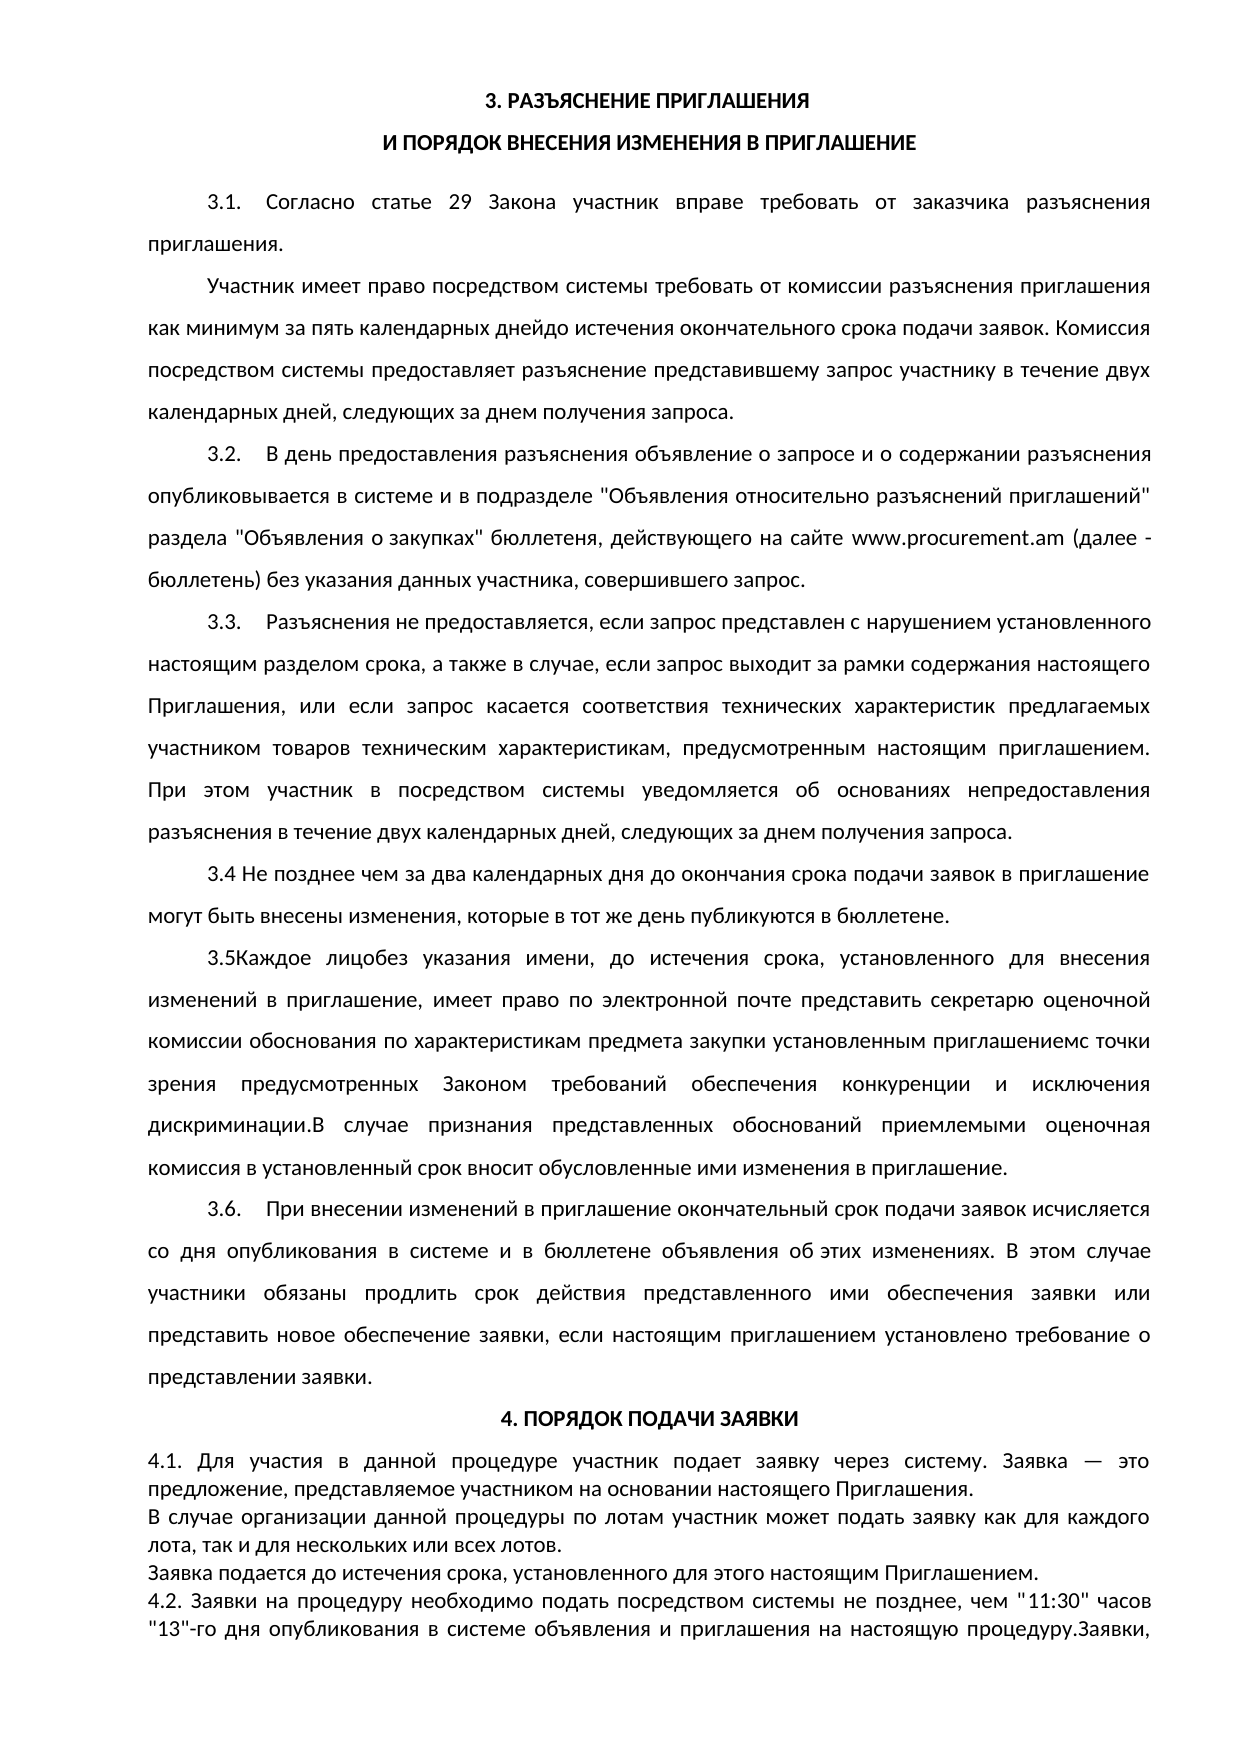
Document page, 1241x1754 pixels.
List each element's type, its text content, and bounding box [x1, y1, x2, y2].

text 3.1. Согласно статье 29 Закона участник вправе требовать от заказчика разъяснения приглашения. [148, 187, 1152, 257]
text 4. ПОРЯДОК ПОДАЧИ ЗАЯВКИ [148, 1404, 1152, 1432]
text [148, 1587, 1152, 1643]
text 3.6. При внесении изменений в приглашение окончательный срок подачи заявок исчисляется со дня опубликования в системе и в бюллетене объявления об этих изменениях. В этом случае участники обязаны продлить срок действия представленного ими обеспечения заявки или представить новое обеспечение заявки, если настоящим приглашением установлено требование о представлении заявки. [148, 1194, 1152, 1391]
text В случае организации данной процедуры по лотам участник может подать заявку как для каждого лота, так и для нескольких или всех лотов. [148, 1502, 1152, 1558]
text 4.1. Для участия в данной процедуре участник подает заявку через систему. Заявка — это предложение, представляемое участником на основании настоящего Приглашения. [148, 1446, 1152, 1502]
text 3.2. В день предоставления разъяснения объявление о запросе и о содержании разъяснения опубликовывается в системе и в подразделе "Объявления относительно разъяснений приглашений" раздела "Объявления о закупках" бюллетеня, действующего на сайте www.procurement.am (далее - бюллетень) без указания данных участника, совершившего запрос. [148, 439, 1152, 593]
text Заявка подается до истечения срока, установленного для этого настоящим Приглашением. [148, 1558, 1152, 1587]
text Участник имеет право посредством системы требовать от комиссии разъяснения приглашения как минимум за пять календарных днейдо истечения окончательного срока подачи заявок. Комиссия посредством системы предоставляет разъяснение представившему запрос участнику в течение двух календарных дней, следующих за днем получения запроса. [148, 271, 1152, 425]
text 3.5Каждое лицобез указания имени, до истечения срока, установленного для внесения изменений в приглашение, имеет право по электронной почте представить секретарю оценочной комиссии обоснования по характеристикам предмета закупки установленным приглашениемс точки зрения предусмотренных Законом требований обеспечения конкуренции и исключения дискриминации.В случае признания представленных обоснований приемлемыми оценочная комиссия в установленный срок вносит обусловленные ими изменения в приглашение. [148, 943, 1152, 1181]
text 3.4 Не позднее чем за два календарных дня до окончания срока подачи заявок в приглашение могут быть внесены изменения, которые в тот же день публикуются в бюллетене. [148, 859, 1152, 929]
text 3. РАЗЪЯСНЕНИЕ ПРИГЛАШЕНИЯ И ПОРЯДОК ВНЕСЕНИЯ ИЗМЕНЕНИЯ В ПРИГЛАШЕНИЕ [148, 86, 1152, 156]
text 3.3. Разъяснения не предоставляется, если запрос представлен с нарушением установленного настоящим разделом срока, а также в случае, если запрос выходит за рамки содержания настоящего Приглашения, или если запрос касается соответствия технических характеристик предлагаемых участником товаров техническим характеристикам, предусмотренным настоящим приглашением. При этом участник в посредством системы уведомляется об основаниях непредоставления разъяснения в течение двух календарных дней, следующих за днем получения запроса. [148, 607, 1152, 845]
